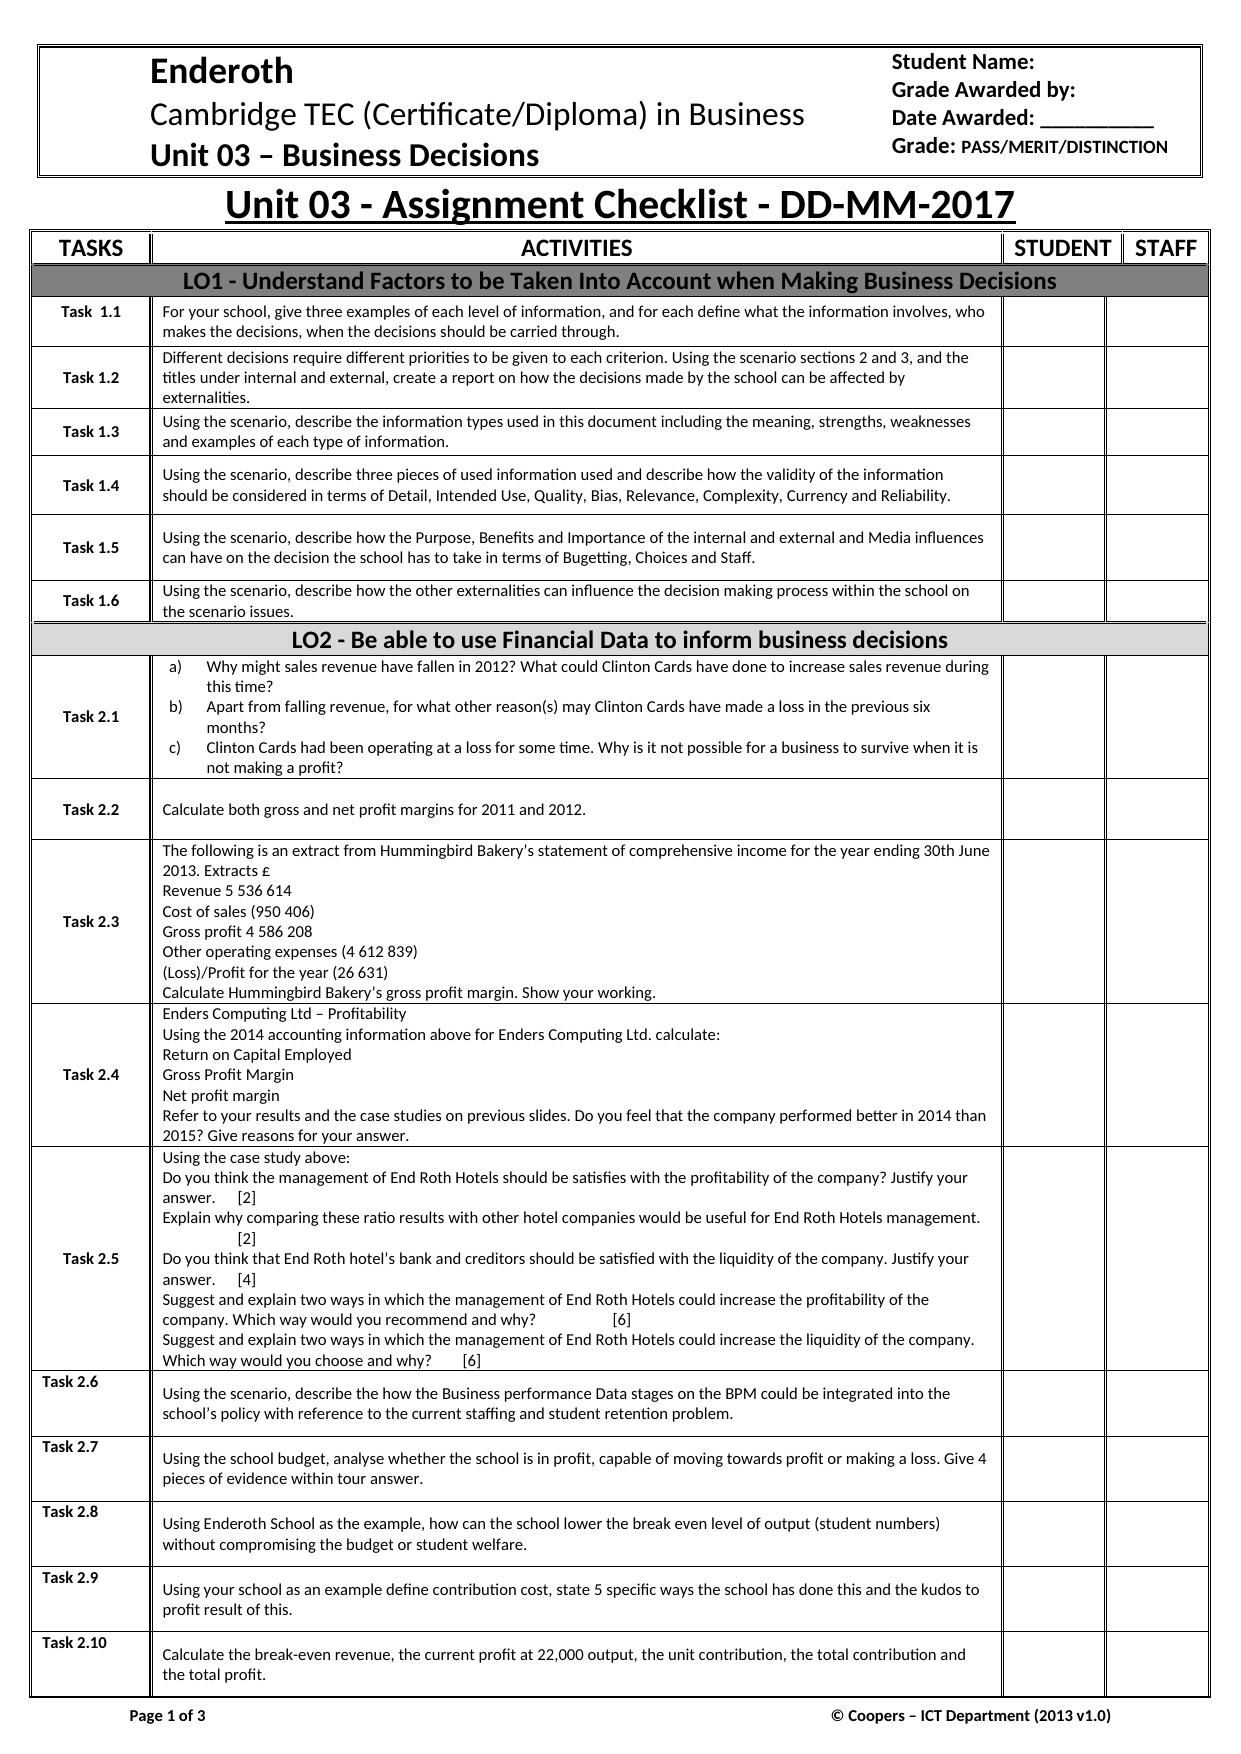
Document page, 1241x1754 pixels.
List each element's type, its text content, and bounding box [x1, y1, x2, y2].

table_cell Calculate the break-even revenue, the current profit at 22,000 output, the unit contribution, the total contribution and the total profit. [153, 1632, 1001, 1696]
table_cell Task 1.1 [32, 297, 149, 346]
table_cell [1004, 1437, 1104, 1501]
table_cell [1107, 1567, 1208, 1631]
table_cell [1004, 656, 1104, 778]
table_header [40, 48, 138, 175]
table_cell [1004, 1632, 1104, 1696]
table_cell [1107, 1437, 1208, 1501]
table_cell Task 2.9 [32, 1567, 149, 1631]
table_cell Task 2.7 [32, 1437, 149, 1501]
table_header Student Name: Grade Awarded by: Date Awarded: __________ Grade: PASS/MERIT/DISTINCTION [880, 48, 1200, 175]
table_cell Task 2.1 [32, 656, 149, 778]
table_cell LO2 - Be able to use Financial Data to inform business decisions [31, 621, 1209, 655]
table_cell [1107, 515, 1208, 579]
table_cell [1004, 581, 1104, 621]
table_cell [1107, 1502, 1208, 1566]
table_cell The following is an extract from Hummingbird Bakery’s statement of comprehensive income for the year ending 30th June 2013. Extracts £ Revenue 5 536 614 Cost of sales (950 406) Gross profit 4 586 208 Other operating expenses (4 612 839) (Loss)/Profit for the year (26 631) Calculate Hummingbird Bakery’s gross profit margin. Show your working. [153, 840, 1001, 1003]
table_cell [1107, 581, 1208, 621]
table_cell [1107, 1371, 1208, 1436]
table_cell Task 1.6 [32, 581, 149, 621]
table_cell [1004, 1371, 1104, 1436]
table_header TASKS [32, 232, 151, 262]
table_cell [1107, 779, 1208, 839]
table_cell [1004, 456, 1104, 514]
table_cell Task 2.5 [32, 1147, 149, 1370]
table_cell Task 1.4 [32, 456, 149, 514]
table_cell Using the scenario, describe how the other externalities can influence the decision making process within the school on the scenario issues. [153, 581, 1001, 621]
table_cell [1004, 1502, 1104, 1566]
table_cell [1107, 347, 1208, 408]
table_cell Using the scenario, describe three pieces of used information used and describe how the validity of the information should be considered in terms of Detail, Intended Use, Quality, Bias, Relevance, Complexity, Currency and Reliability. [153, 456, 1001, 514]
table_cell [1107, 409, 1208, 454]
table_cell For your school, give three examples of each level of information, and for each define what the information involves, who makes the decisions, when the decisions should be carried through. [153, 297, 1001, 346]
table_cell Using Enderoth School as the example, how can the school lower the break even level of output (student numbers) without compromising the budget or student welfare. [153, 1502, 1001, 1566]
table_cell Using your school as an example define contribution cost, state 5 specific ways the school has done this and the kudos to profit result of this. [153, 1567, 1001, 1631]
table_cell [1004, 515, 1104, 579]
table_cell [1004, 347, 1104, 408]
table_cell Using the scenario, describe the how the Business performance Data stages on the BPM could be integrated into the school’s policy with reference to the current staffing and student retention problem. [153, 1371, 1001, 1436]
table_cell [1004, 409, 1104, 454]
table_cell Using the scenario, describe how the Purpose, Benefits and Importance of the internal and external and Media influences can have on the decision the school has to take in terms of Bugetting, Choices and Staff. [153, 515, 1001, 579]
table_cell [1107, 1004, 1208, 1146]
table_cell [1004, 1004, 1104, 1146]
table_cell Task 2.4 [32, 1004, 149, 1146]
table_cell Using the case study above: Do you think the management of End Roth Hotels should be satisfies with the profitability of the company? Justify your answer. [2] Explain why comparing these ratio results with other hotel companies would be useful for End Roth Hotels management. [2] Do you think that End Roth hotel’s bank and creditors should be satisfied with the liquidity of the company. Justify your answer. [4] Suggest and explain two ways in which the management of End Roth Hotels could increase the profitability of the company. Which way would you recommend and why? [6] Suggest and explain two ways in which the management of End Roth Hotels could increase the liquidity of the company. Which way would you choose and why? [6] [153, 1147, 1001, 1370]
table_cell Using the school budget, analyse whether the school is in profit, capable of moving towards profit or making a loss. Give 4 pieces of evidence within tour answer. [153, 1437, 1001, 1501]
table_cell [1107, 456, 1208, 514]
table_cell [1004, 840, 1104, 1003]
table_header STAFF [1123, 232, 1208, 262]
table_cell Task 2.3 [32, 840, 149, 1003]
table_cell [1107, 840, 1208, 1003]
subtitle Unit 03 - Assignment Checklist - DD-MM-2017 [118, 178, 1122, 229]
table_cell [1107, 1632, 1208, 1696]
table_cell Task 1.2 [32, 347, 149, 408]
table_cell Enders Computing Ltd – Profitability Using the 2014 accounting information above for Enders Computing Ltd. calculate: Return on Capital Employed Gross Profit Margin Net profit margin Refer to your results and the case studies on previous slides. Do you feel that the company performed better in 2014 than 2015? Give reasons for your answer. [153, 1004, 1001, 1146]
table_cell [1107, 656, 1208, 778]
table_cell LO1 - Understand Factors to be Taken Into Account when Making Business Decisions [32, 263, 1208, 296]
table_cell [1107, 297, 1208, 346]
table_header ACTIVITIES [151, 230, 1003, 262]
table_cell [1004, 779, 1104, 839]
table_cell [1107, 1147, 1208, 1370]
table_cell Task 2.2 [32, 779, 149, 839]
table_cell [1004, 1147, 1104, 1370]
table_cell Task 2.8 [32, 1502, 149, 1566]
table_cell Task 1.3 [32, 409, 149, 454]
table_header Enderoth Cambridge TEC (Certificate/Diploma) in Business Unit 03 – Business Decisions [139, 48, 880, 175]
table_cell Task 2.10 [32, 1632, 149, 1696]
table_cell Why might sales revenue have fallen in 2012? What could Clinton Cards have done to increase sales revenue during this time? Apart from falling revenue, for what other reason(s) may Clinton Cards have made a loss in the previous six months? Clinton Cards had been operating at a loss for some time. Why is it not possible for a business to survive when it is not making a profit? [153, 656, 1001, 778]
table_header STUDENT [1003, 230, 1123, 262]
table_cell [1004, 1567, 1104, 1631]
table_cell Task 2.6 [32, 1371, 149, 1436]
table_cell [1004, 297, 1104, 346]
table_cell Using the scenario, describe the information types used in this document including the meaning, strengths, weaknesses and examples of each type of information. [153, 409, 1001, 454]
table_cell Calculate both gross and net profit margins for 2011 and 2012. [153, 779, 1001, 839]
table_cell Task 1.5 [32, 515, 149, 579]
table_cell Different decisions require different priorities to be given to each criterion. Using the scenario sections 2 and 3, and the titles under internal and external, create a report on how the decisions made by the school can be affected by externalities. [153, 347, 1001, 408]
